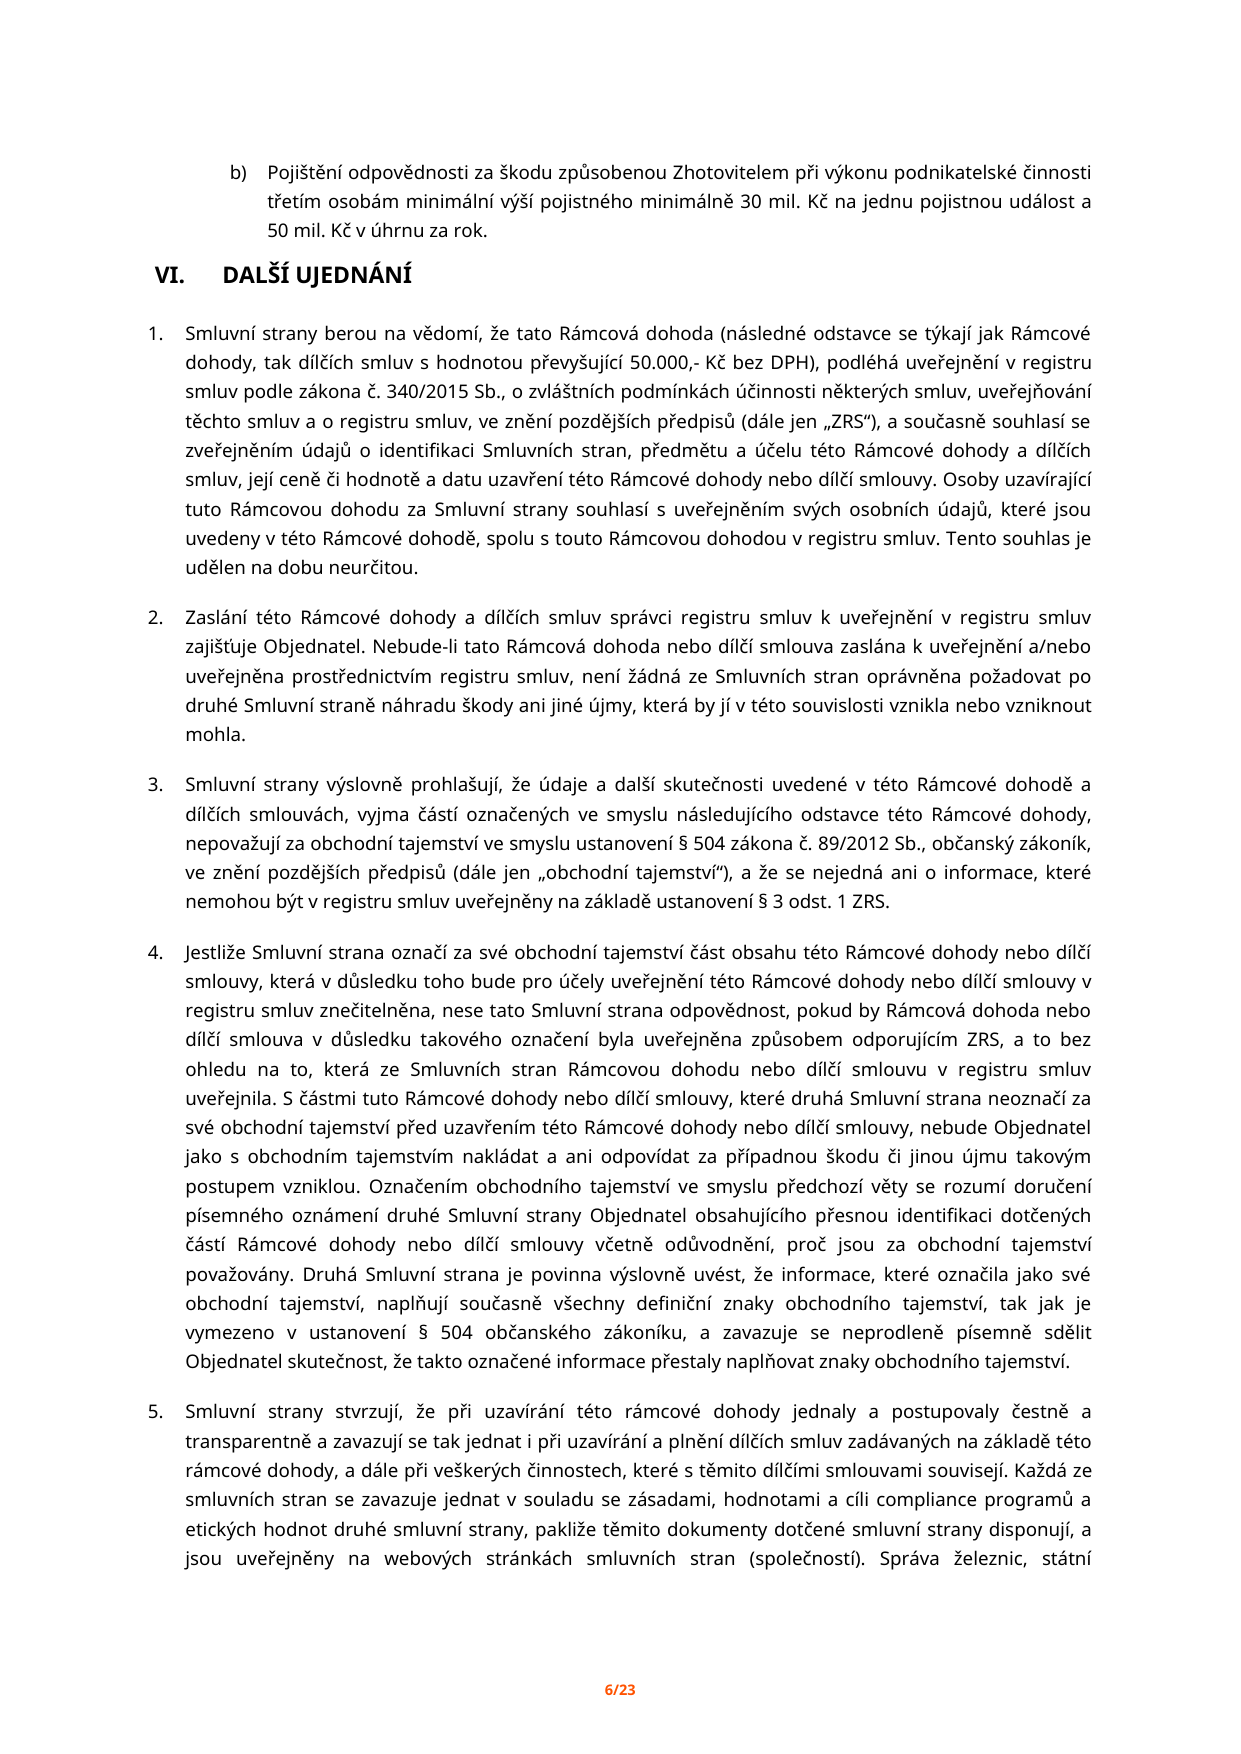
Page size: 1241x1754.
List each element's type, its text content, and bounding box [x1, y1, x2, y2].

list Smluvní strany berou na vědomí, že tato Rámcová dohoda (následné odstavce se týkají jak Rámcové dohody, tak dílčích smluv s hodnotou převyšující 50.000,- Kč bez DPH), podléhá uveřejnění v registru smluv podle zákona č. 340/2015 Sb., o zvláštních podmínkách účinnosti některých smluv, uveřejňování těchto smluv a o registru smluv, ve znění pozdějších předpisů (dále jen „ZRS“), a současně souhlasí se zveřejněním údajů o identifikaci Smluvních stran, předmětu a účelu této Rámcové dohody a dílčích smluv, její ceně či hodnotě a datu uzavření této Rámcové dohody nebo dílčí smlouvy. Osoby uzavírající tuto Rámcovou dohodu za Smluvní strany souhlasí s uveřejněním svých osobních údajů, které jsou uvedeny v této Rámcové dohodě, spolu s touto Rámcovou dohodou v registru smluv. Tento souhlas je udělen na dobu neurčitou. [148, 320, 1093, 580]
list Smluvní strany výslovně prohlašují, že údaje a další skutečnosti uvedené v této Rámcové dohodě a dílčích smlouvách, vyjma částí označených ve smyslu následujícího odstavce této Rámcové dohody, nepovažují za obchodní tajemství ve smyslu ustanovení § 504 zákona č. 89/2012 Sb., občanský zákoník, ve znění pozdějších předpisů (dále jen „obchodní tajemství“), a že se nejedná ani o informace, které nemohou být v registru smluv uveřejněny na základě ustanovení § 3 odst. 1 ZRS. [148, 772, 1093, 914]
list Jestliže Smluvní strana označí za své obchodní tajemství část obsahu této Rámcové dohody nebo dílčí smlouvy, která v důsledku toho bude pro účely uveřejnění této Rámcové dohody nebo dílčí smlouvy v registru smluv znečitelněna, nese tato Smluvní strana odpovědnost, pokud by Rámcová dohoda nebo dílčí smlouva v důsledku takového označení byla uveřejněna způsobem odporujícím ZRS, a to bez ohledu na to, která ze Smluvních stran Rámcovou dohodu nebo dílčí smlouvu v registru smluv uveřejnila. S částmi tuto Rámcové dohody nebo dílčí smlouvy, které druhá Smluvní strana neoznačí za své obchodní tajemství před uzavřením této Rámcové dohody nebo dílčí smlouvy, nebude Objednatel jako s obchodním tajemstvím nakládat a ani odpovídat za případnou škodu či jinou újmu takovým postupem vzniklou. Označením obchodního tajemství ve smyslu předchozí věty se rozumí doručení písemného oznámení druhé Smluvní strany Objednatel obsahujícího přesnou identifikaci dotčených částí Rámcové dohody nebo dílčí smlouvy včetně odůvodnění, proč jsou za obchodní tajemství považovány. Druhá Smluvní strana je povinna výslovně uvést, že informace, které označila jako své obchodní tajemství, naplňují současně všechny definiční znaky obchodního tajemství, tak jak je vymezeno v ustanovení § 504 občanského zákoníku, a zavazuje se neprodleně písemně sdělit Objednatel skutečnost, že takto označené informace přestaly naplňovat znaky obchodního tajemství. [148, 939, 1093, 1374]
list Zaslání této Rámcové dohody a dílčích smluv správci registru smluv k uveřejnění v registru smluv zajišťuje Objednatel. Nebude-li tato Rámcová dohoda nebo dílčí smlouva zaslána k uveřejnění a/nebo uveřejněna prostřednictvím registru smluv, není žádná ze Smluvních stran oprávněna požadovat po druhé Smluvní straně náhradu škody ani jiné újmy, která by jí v této souvislosti vznikla nebo vzniknout mohla. [148, 604, 1093, 747]
list Pojištění odpovědnosti za škodu způsobenou Zhotovitelem při výkonu podnikatelské činnosti třetím osobám minimální výší pojistného minimálně 30 mil. Kč na jednu pojistnou událost a 50 mil. Kč v úhrnu za rok. [229, 159, 1093, 243]
list DALŠÍ UJEDNÁNÍ [185, 259, 1093, 291]
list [148, 1399, 1093, 1571]
